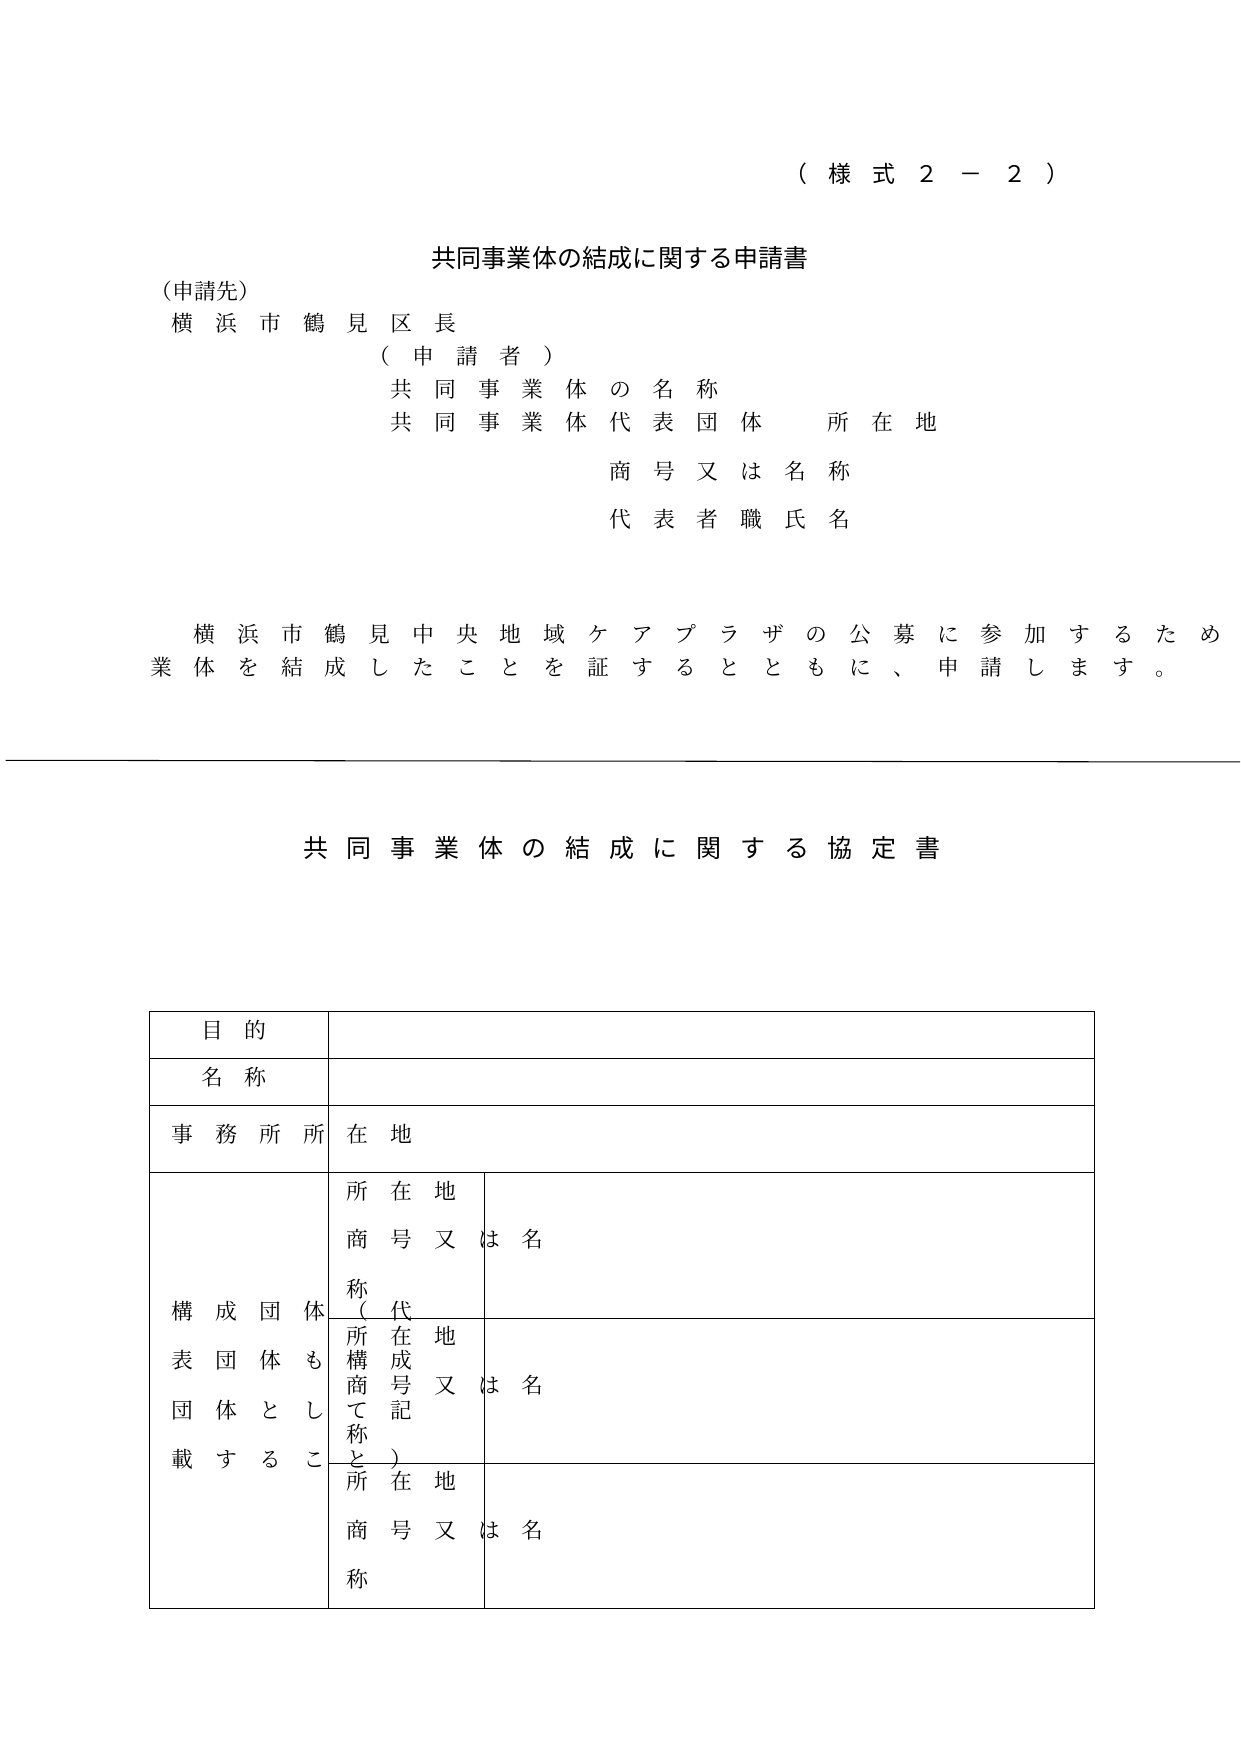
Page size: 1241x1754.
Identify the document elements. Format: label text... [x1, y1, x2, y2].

table_cell 事務所所在地 [150, 1106, 328, 1172]
table_cell [329, 1059, 1094, 1105]
text 共同事業体代表団体 所在地 [384, 404, 1090, 437]
text 共同事業体の結成に関する協定書 [153, 814, 1090, 879]
table_cell 構成団体（代表団体も構成団体として記載すること） [150, 1173, 328, 1608]
text （申請先） [150, 274, 1090, 306]
table_header [329, 1012, 1094, 1058]
table_cell 所在地 商号又は名称 [329, 1173, 484, 1317]
table_header 目的 [150, 1012, 328, 1058]
table_cell [485, 1319, 1094, 1462]
table_cell [329, 1106, 1094, 1172]
text （申請者） [150, 339, 1090, 372]
text 横浜市鶴見中央地域ケアプラザの公募に参加するため、公募要項に基づき、次のとおり共同事業体を結成したことを証するとともに、申請します。 [150, 616, 1090, 682]
table_cell 所在地 商号又は名称 [329, 1319, 484, 1462]
text 共同事業体の結成に関する申請書 [150, 238, 1090, 274]
text 共同事業体の名称 [384, 372, 1090, 404]
table_cell 名称 [150, 1059, 328, 1105]
table_cell [485, 1464, 1094, 1608]
text 代表者職氏名 [596, 502, 1090, 535]
table_cell [485, 1173, 1094, 1317]
table_cell 所在地 商号又は名称 [329, 1464, 484, 1608]
text （様式２－２） [150, 139, 1090, 205]
text 横浜市鶴見区長 [150, 306, 1090, 339]
text 商号又は名称 [596, 453, 1090, 486]
